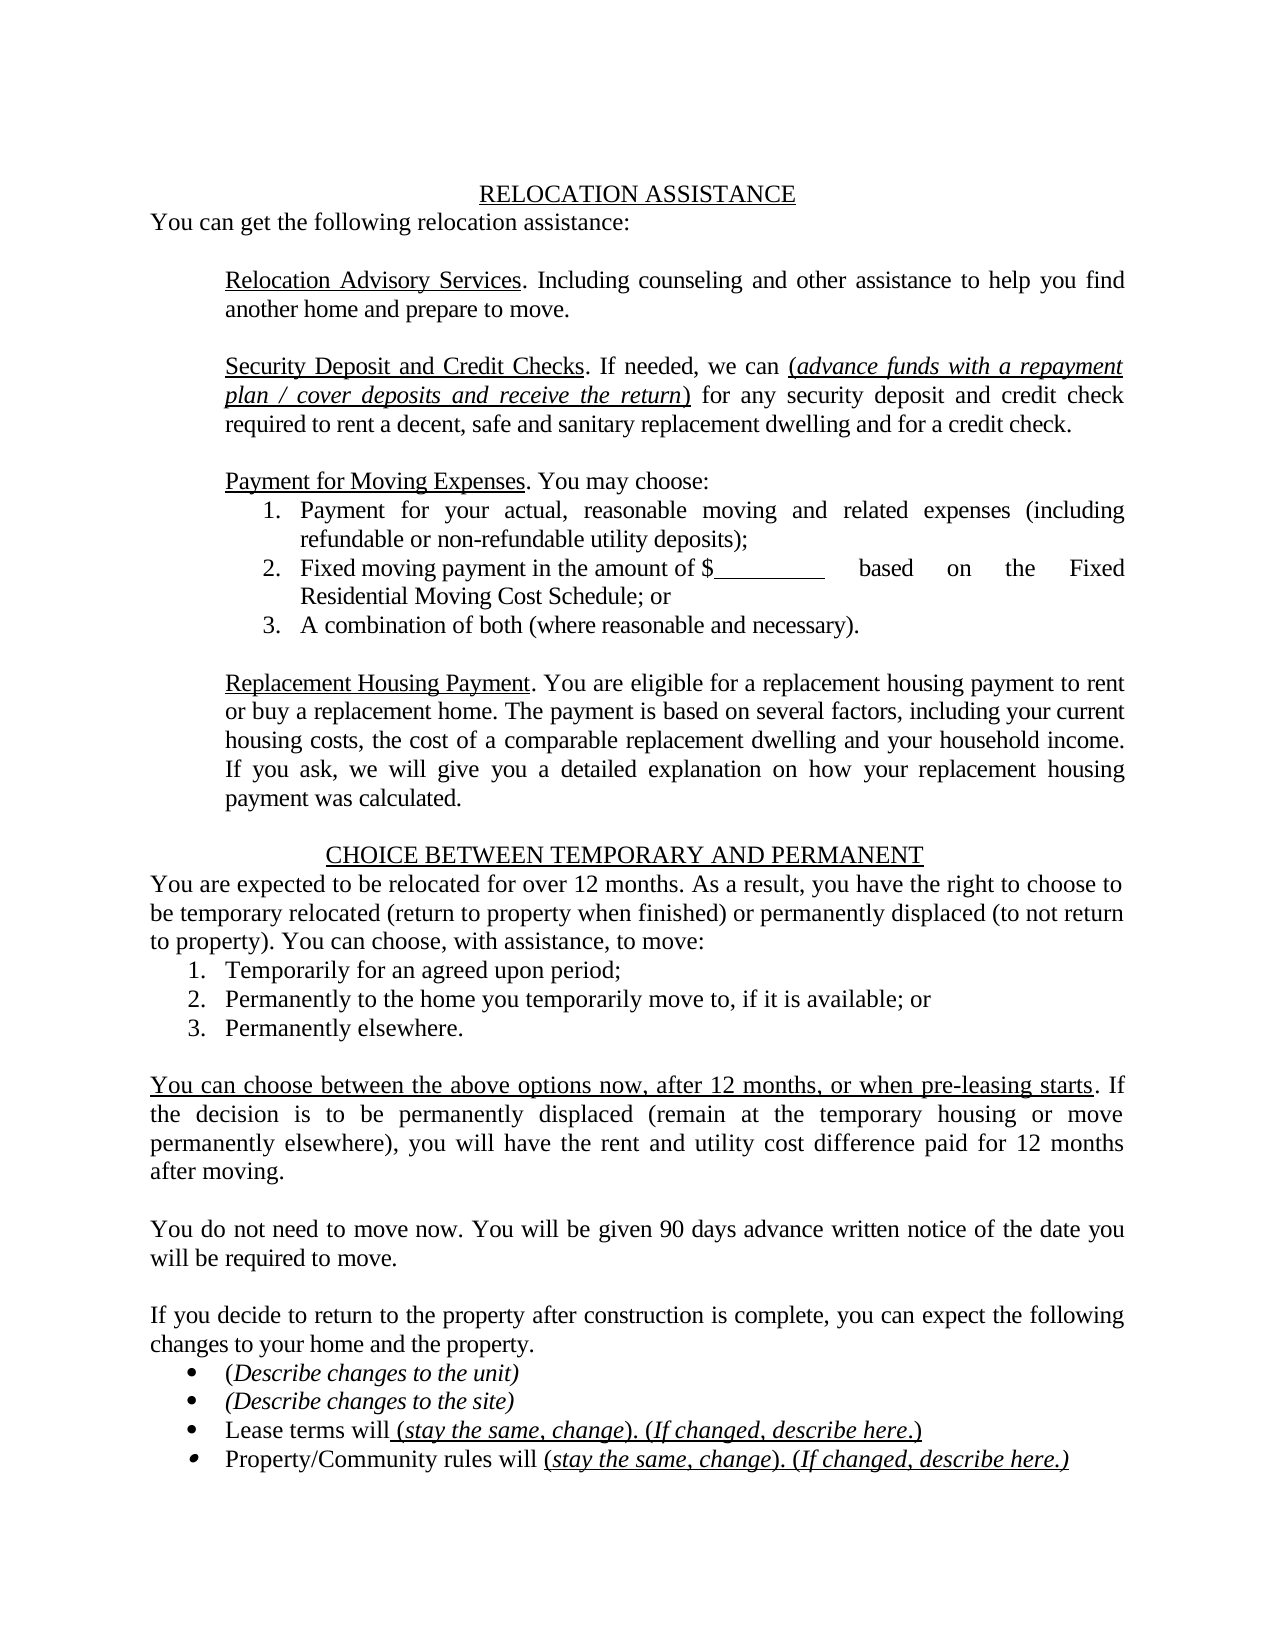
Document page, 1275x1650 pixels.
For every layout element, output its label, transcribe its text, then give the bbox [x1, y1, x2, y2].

text CHOICE BETWEEN TEMPORARY AND PERMANENT [150, 840, 1099, 869]
text Replacement Housing Payment. You are eligible for a replacement housing payment to rent or buy a replacement home. The payment is based on several factors, including your current housing costs, the cost of a comparable replacement dwelling and your household income. If you ask, we will give you a detailed explanation on how your replacement housing payment was calculated. [225, 668, 1125, 811]
text Relocation Advisory Services. Including counseling and other assistance to help you find another home and prepare to move. [225, 265, 1125, 322]
text Payment for Moving Expenses. You may choose: [225, 466, 1125, 495]
text If you decide to return to the property after construction is complete, you can expect the following changes to your home and the property. [150, 1300, 1125, 1358]
text You can get the following relocation assistance: [150, 207, 1125, 236]
list You do not need to move now. You will be given 90 days advance written notice of the date you will be required to move. [150, 1214, 1125, 1271]
text RELOCATION ASSISTANCE [150, 179, 1125, 207]
list Property/Community rules will (stay the same, change). (If changed, describe here.) [187, 1444, 1125, 1473]
list Permanently to the home you temporarily move to, if it is available; or [187, 984, 1125, 1013]
list Temporarily for an agreed upon period; [187, 955, 1125, 984]
text You are expected to be relocated for over 12 months. As a result, you have the right to choose to be temporary relocated (return to property when finished) or permanently displaced (to not return to property). You can choose, with assistance, to move: [150, 869, 1125, 955]
text You can choose between the above options now, after 12 months, or when pre-leasing starts. If the decision is to be permanently displaced (remain at the temporary housing or move permanently elsewhere), you will have the rent and utility cost difference paid for 12 months after moving. [150, 1070, 1125, 1185]
text Security Deposit and Credit Checks. If needed, we can (advance funds with a repayment plan / cover deposits and receive the return) for any security deposit and credit check required to rent a decent, safe and sanitary replacement dwelling and for a credit check. [225, 351, 1125, 438]
list Payment for your actual, reasonable moving and related expenses (including refundable or non-refundable utility deposits); [262, 495, 1125, 553]
list Fixed moving payment in the amount of $ based on the Fixed Residential Moving Cost Schedule; or [262, 553, 1125, 610]
list (Describe changes to the site) [187, 1386, 1125, 1415]
list Lease terms will (stay the same, change). (If changed, describe here.) [187, 1415, 1125, 1444]
list Permanently elsewhere. [187, 1013, 1125, 1041]
list (Describe changes to the unit) [187, 1358, 1125, 1386]
list A combination of both (where reasonable and necessary). [262, 610, 1125, 639]
